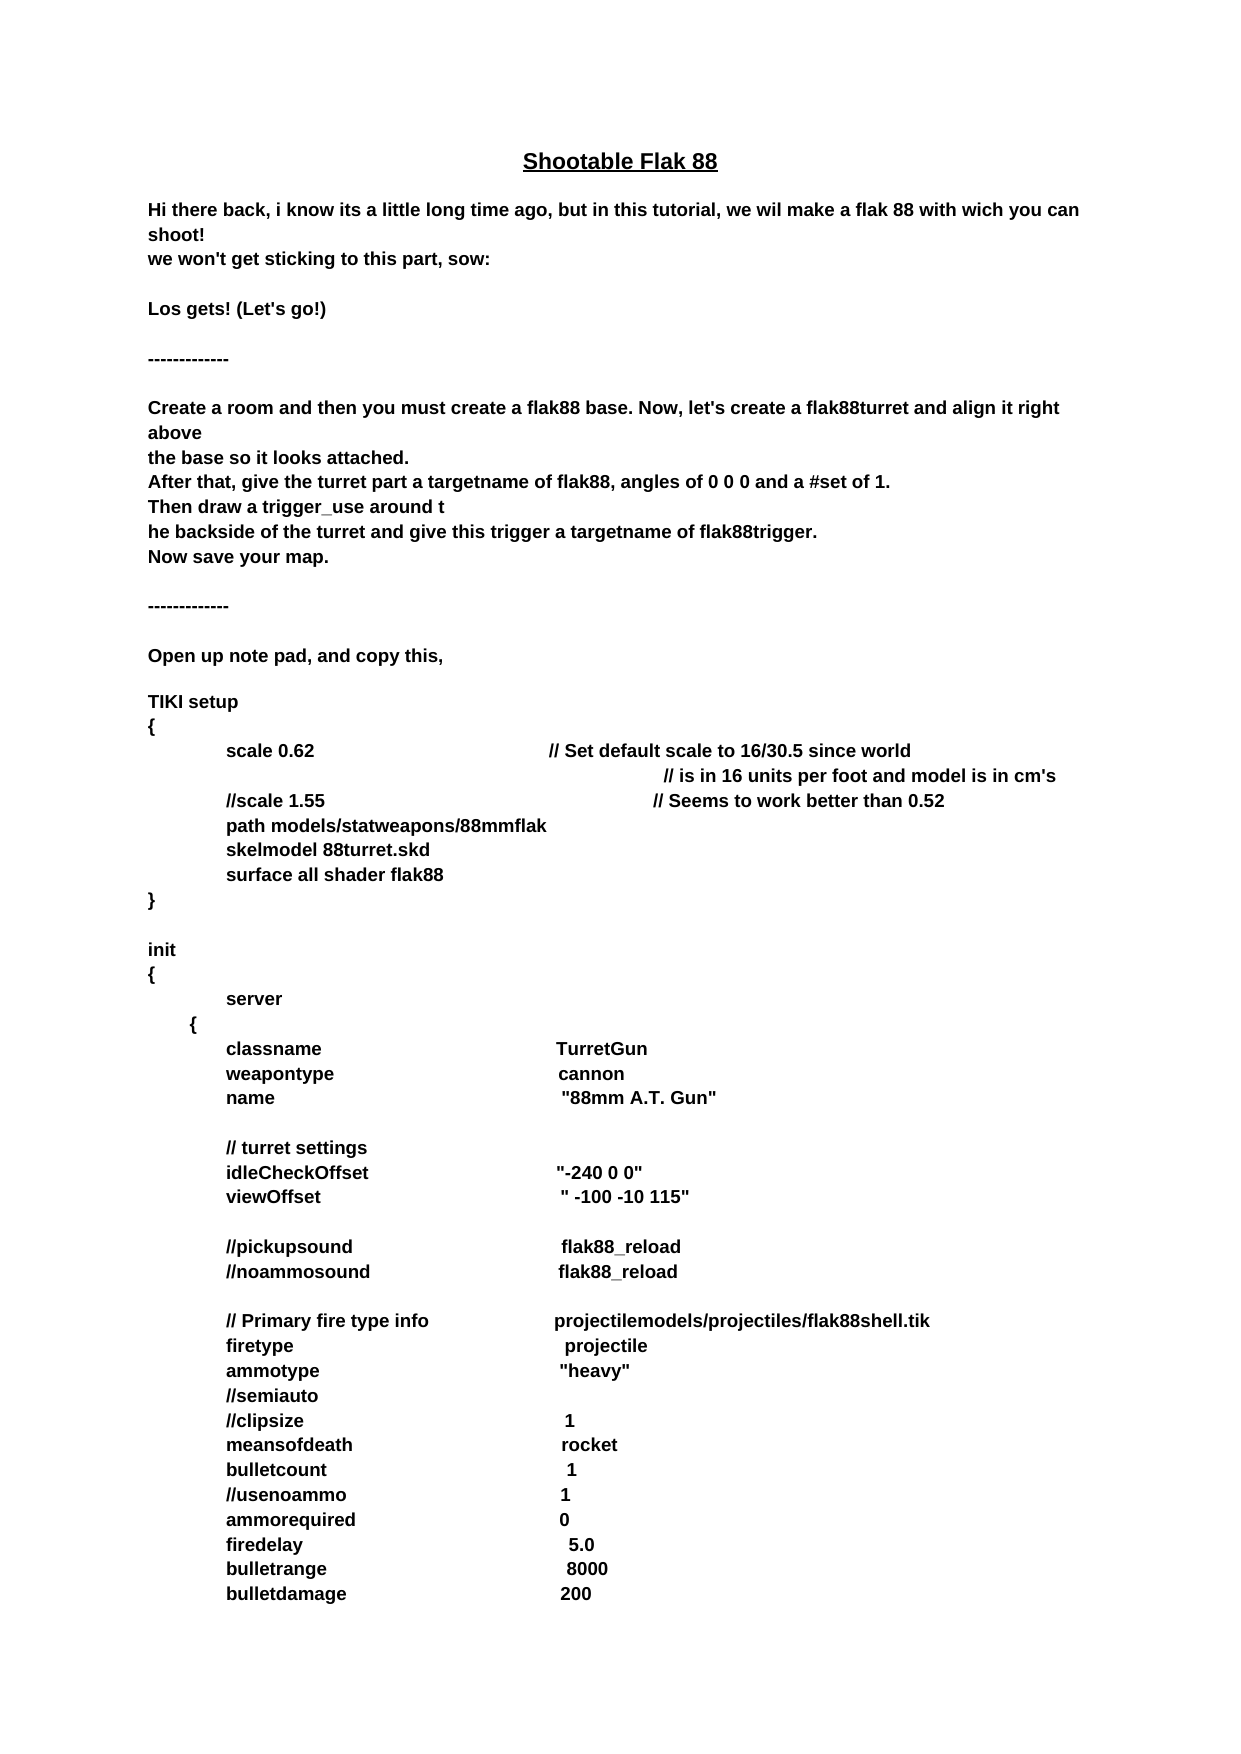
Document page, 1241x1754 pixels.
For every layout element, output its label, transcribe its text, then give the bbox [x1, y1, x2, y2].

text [148, 691, 1093, 1604]
text Hi there back, i know its a little long time ago, but in this tutorial, we wil make a flak 88 with wich you can shoot! we won't get sticking to this part, sow: Los gets! (Let's go!) ------------- Create a room and then you must create a flak88 base. Now, let's create a flak88turret and align it right above the base so it looks attached. After that, give the turret part a targetname of flak88, angles of 0 0 0 and a #set of 1. Then draw a trigger_use around t he backside of the turret and give this trigger a targetname of flak88trigger. Now save your map. ------------- Open up note pad, and copy this, [148, 199, 1093, 666]
text Shootable Flak 88 [148, 148, 1093, 174]
